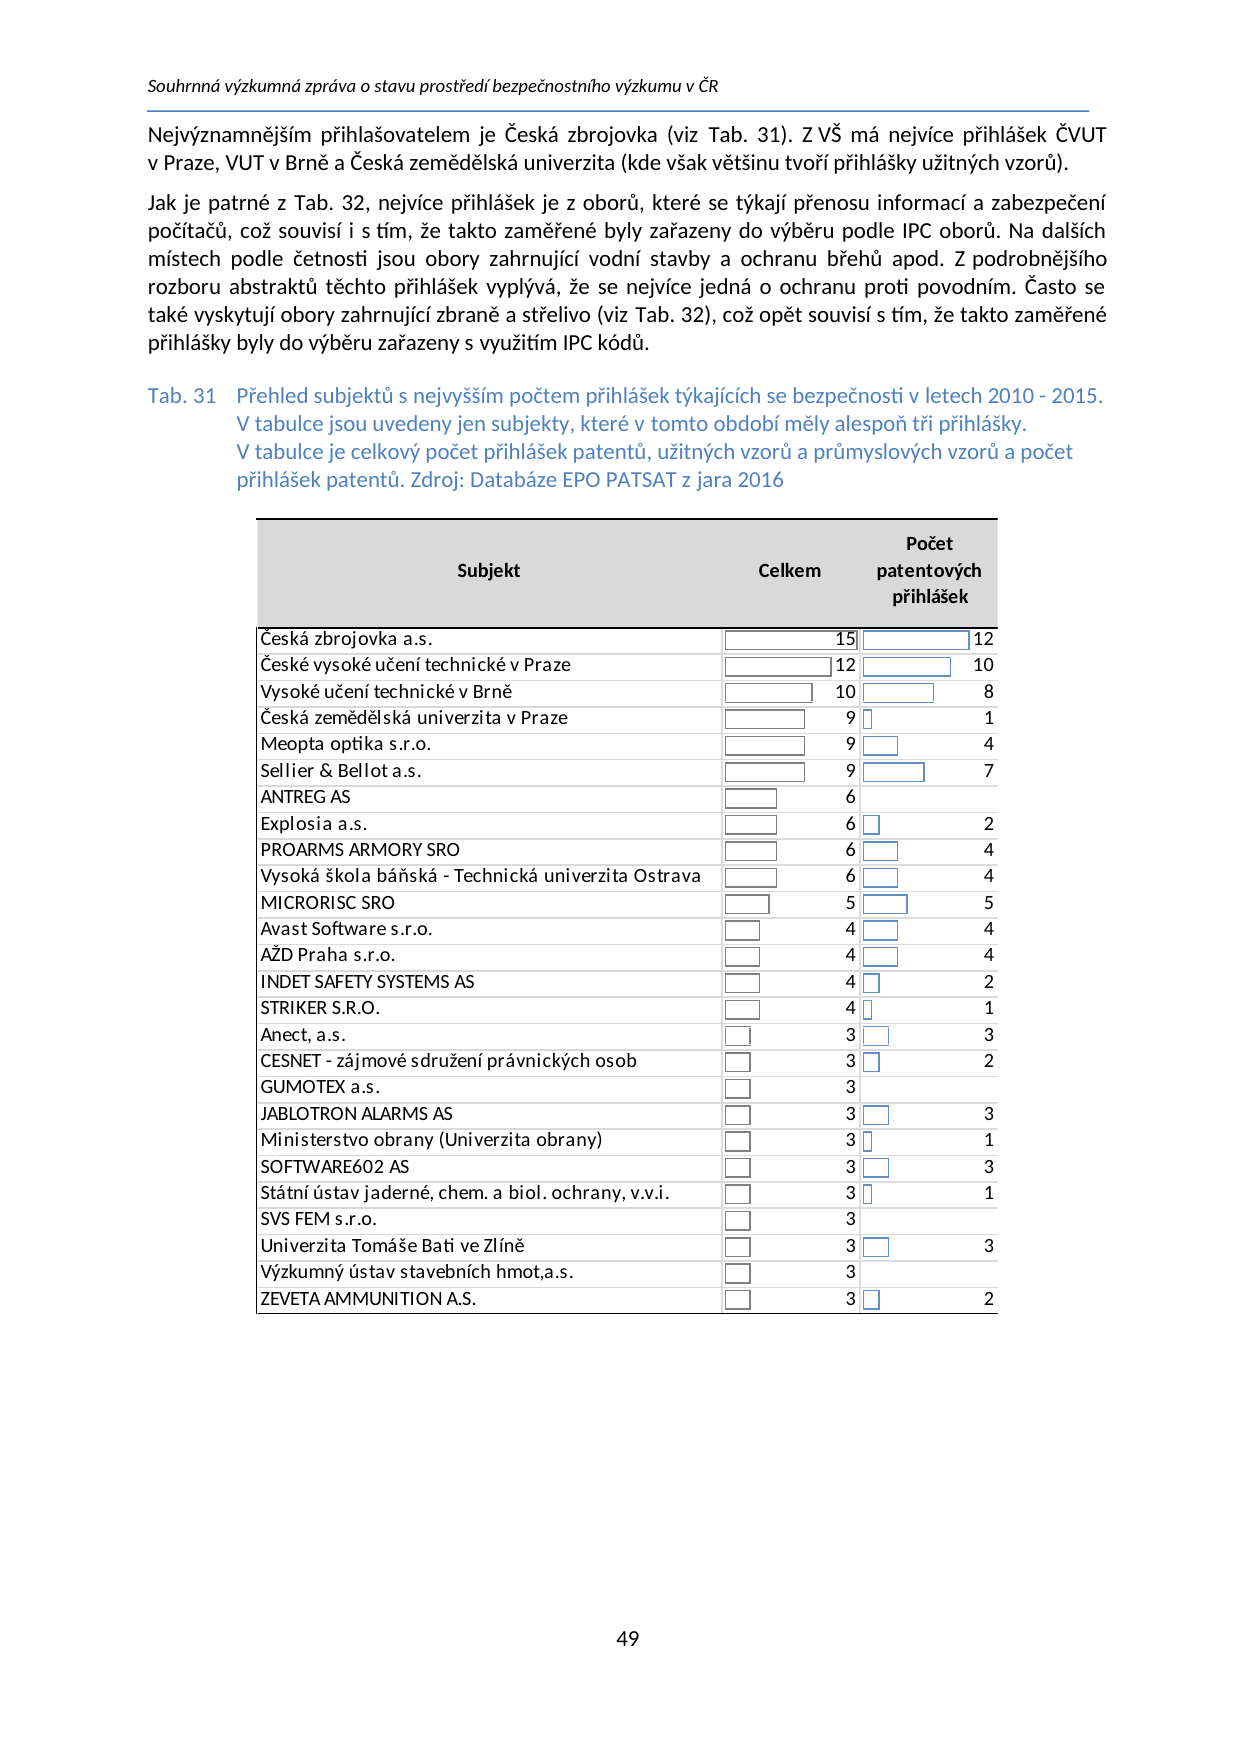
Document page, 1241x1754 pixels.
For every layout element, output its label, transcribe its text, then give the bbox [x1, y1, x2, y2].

text Tab. 31 Přehled subjektů s nejvyšším počtem přihlášek týkajících se bezpečnosti v letech 2010 - 2015. V tabulce jsou uvedeny jen subjekty, které v tomto období měly alespoň tři přihlášky. V tabulce je celkový počet přihlášek patentů, užitných vzorů a průmyslových vzorů a počet přihlášek patentů. Zdroj: Databáze EPO PATSAT z jara 2016 [148, 381, 1107, 493]
text Nejvýznamnějším přihlašovatelem je Česká zbrojovka (viz tab. 31). Z VŠ má nejvíce přihlášek ČVUT v Praze, VUT v Brně a Česká zemědělská univerzita (kde však většinu tvoří přihlášky užitných vzorů). [148, 120, 1107, 176]
text Jak je patrné z tab. 32, nejvíce přihlášek je z oborů, které se týkají přenosu informací a zabezpečení počítačů, což souvisí i s tím, že takto zaměřené byly zařazeny do výběru podle IPC oborů. Na dalších místech podle četnosti jsou obory zahrnující vodní stavby a ochranu břehů apod. Z podrobnějšího rozboru abstraktů těchto přihlášek vyplývá, že se nejvíce jedná o ochranu proti povodním. Často se také vyskytují obory zahrnující zbraně a střelivo (viz tab. 32), což opět souvisí s tím, že takto zaměřené přihlášky byly do výběru zařazeny s využitím IPC kódů. [148, 188, 1107, 356]
